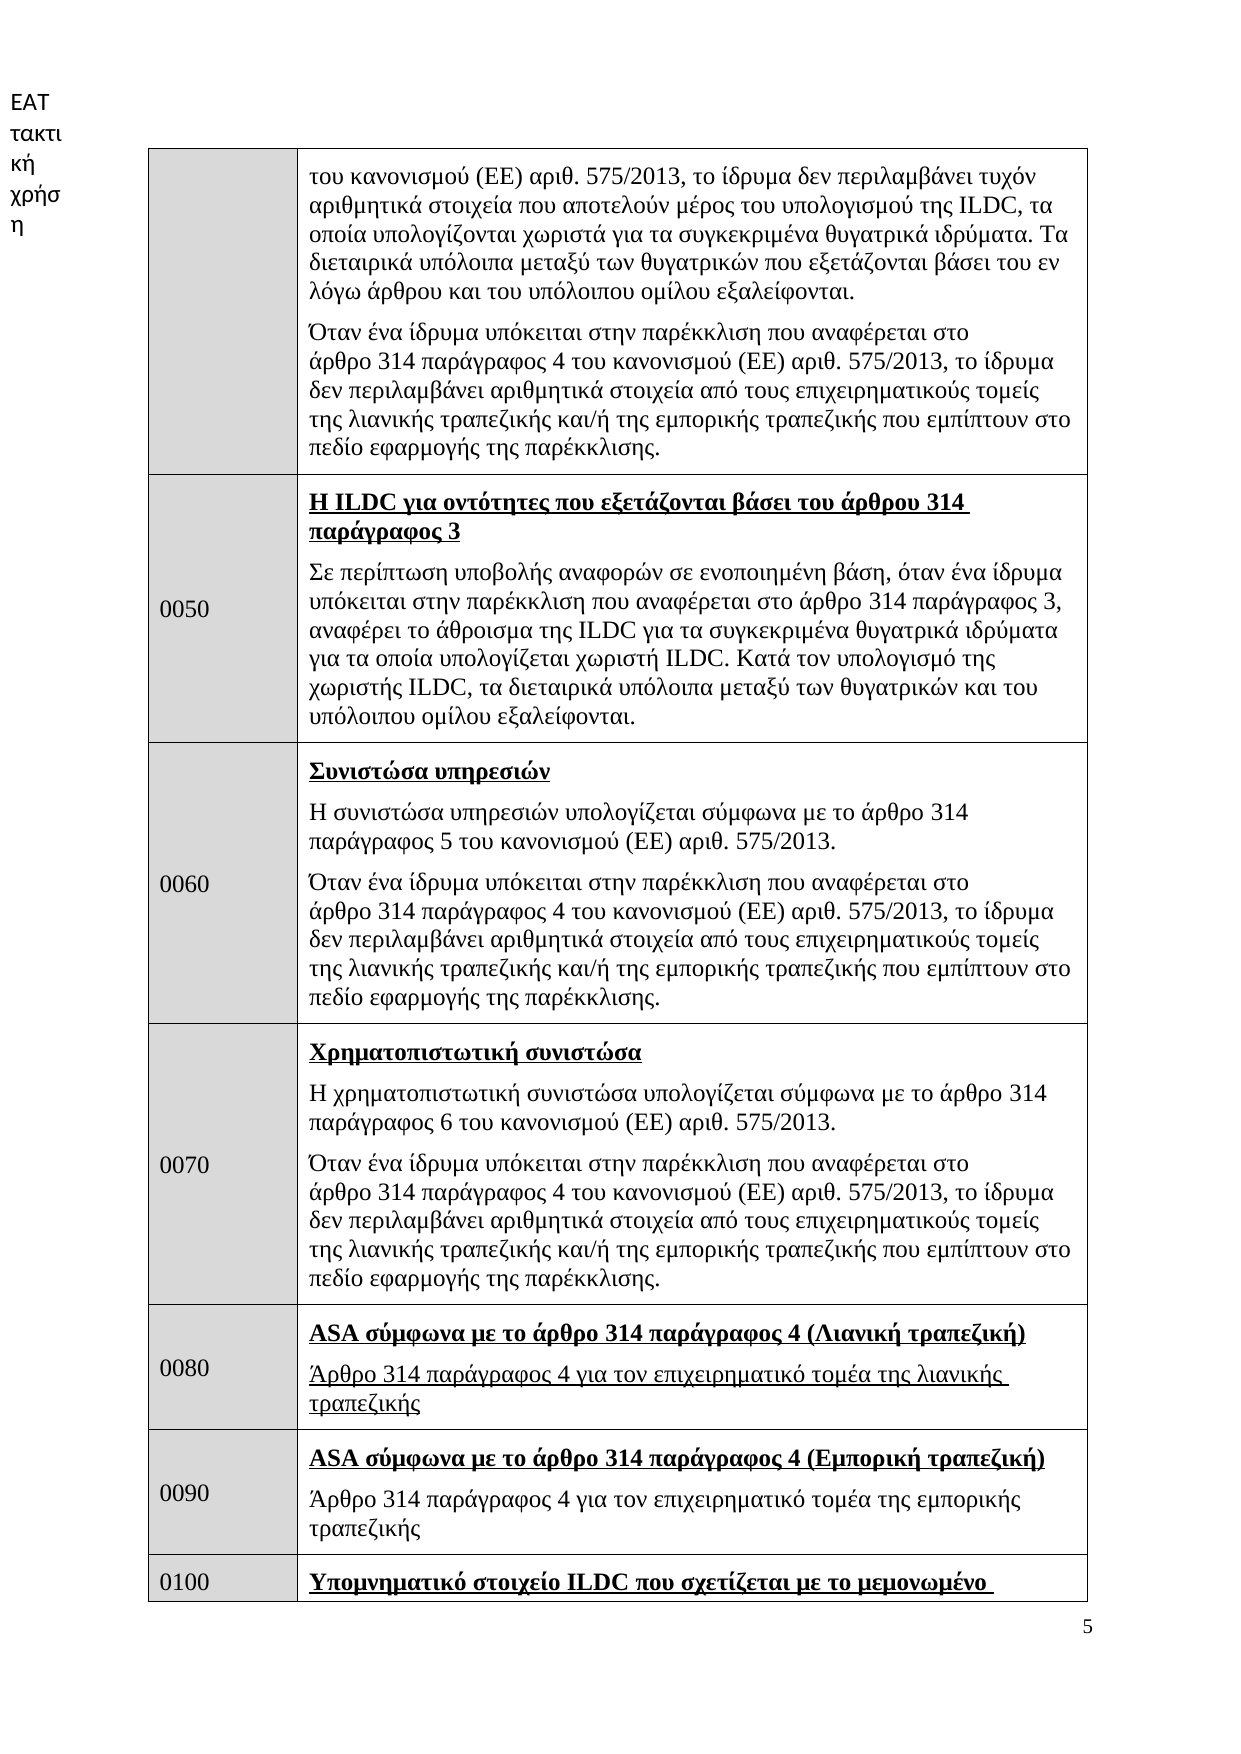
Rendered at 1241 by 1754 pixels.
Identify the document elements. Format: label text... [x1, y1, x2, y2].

table_cell 0060 [149, 743, 297, 1023]
table_cell 0090 [149, 1430, 297, 1554]
table_cell Συνιστώσα υπηρεσιών Η συνιστώσα υπηρεσιών υπολογίζεται σύμφωνα με το άρθρο 314 παράγραφος 5 του κανονισμού (ΕΕ) αριθ. 575/2013. Όταν ένα ίδρυμα υπόκειται στην παρέκκλιση που αναφέρεται στο άρθρο 314 παράγραφος 4 του κανονισμού (ΕΕ) αριθ. 575/2013, το ίδρυμα δεν περιλαμβάνει αριθμητικά στοιχεία από τους επιχειρηματικούς τομείς της λιανικής τραπεζικής και/ή της εμπορικής τραπεζικής που εμπίπτουν στο πεδίο εφαρμογής της παρέκκλισης. [298, 743, 1087, 1023]
table_cell Η ILDC για οντότητες που εξετάζονται βάσει του άρθρου 314 παράγραφος 3 Σε περίπτωση υποβολής αναφορών σε ενοποιημένη βάση, όταν ένα ίδρυμα υπόκειται στην παρέκκλιση που αναφέρεται στο άρθρο 314 παράγραφος 3, αναφέρει το άθροισμα της ILDC για τα συγκεκριμένα θυγατρικά ιδρύματα για τα οποία υπολογίζεται χωριστή ILDC. Κατά τον υπολογισμό της χωριστής ILDC, τα διεταιρικά υπόλοιπα μεταξύ των θυγατρικών και του υπόλοιπου ομίλου εξαλείφονται. [298, 475, 1087, 742]
table_cell 0050 [149, 475, 297, 742]
table_cell ASA σύμφωνα με το άρθρο 314 παράγραφος 4 (Λιανική τραπεζική) Άρθρο 314 παράγραφος 4 για τον επιχειρηματικό τομέα της λιανικής τραπεζικής [298, 1305, 1087, 1429]
table_cell 0040 [149, 149, 297, 474]
table_cell Χρηματοπιστωτική συνιστώσα Η χρηματοπιστωτική συνιστώσα υπολογίζεται σύμφωνα με το άρθρο 314 παράγραφος 6 του κανονισμού (ΕΕ) αριθ. 575/2013. Όταν ένα ίδρυμα υπόκειται στην παρέκκλιση που αναφέρεται στο άρθρο 314 παράγραφος 4 του κανονισμού (ΕΕ) αριθ. 575/2013, το ίδρυμα δεν περιλαμβάνει αριθμητικά στοιχεία από τους επιχειρηματικούς τομείς της λιανικής τραπεζικής και/ή της εμπορικής τραπεζικής που εμπίπτουν στο πεδίο εφαρμογής της παρέκκλισης. [298, 1024, 1087, 1304]
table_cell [298, 1555, 1087, 1601]
table_cell ASA σύμφωνα με το άρθρο 314 παράγραφος 4 (Εμπορική τραπεζική) Άρθρο 314 παράγραφος 4 για τον επιχειρηματικό τομέα της εμπορικής τραπεζικής [298, 1430, 1087, 1554]
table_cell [298, 149, 1087, 474]
table_cell 0100 [149, 1555, 297, 1601]
table_cell 0070 [149, 1024, 297, 1304]
table_cell 0080 [149, 1305, 297, 1429]
